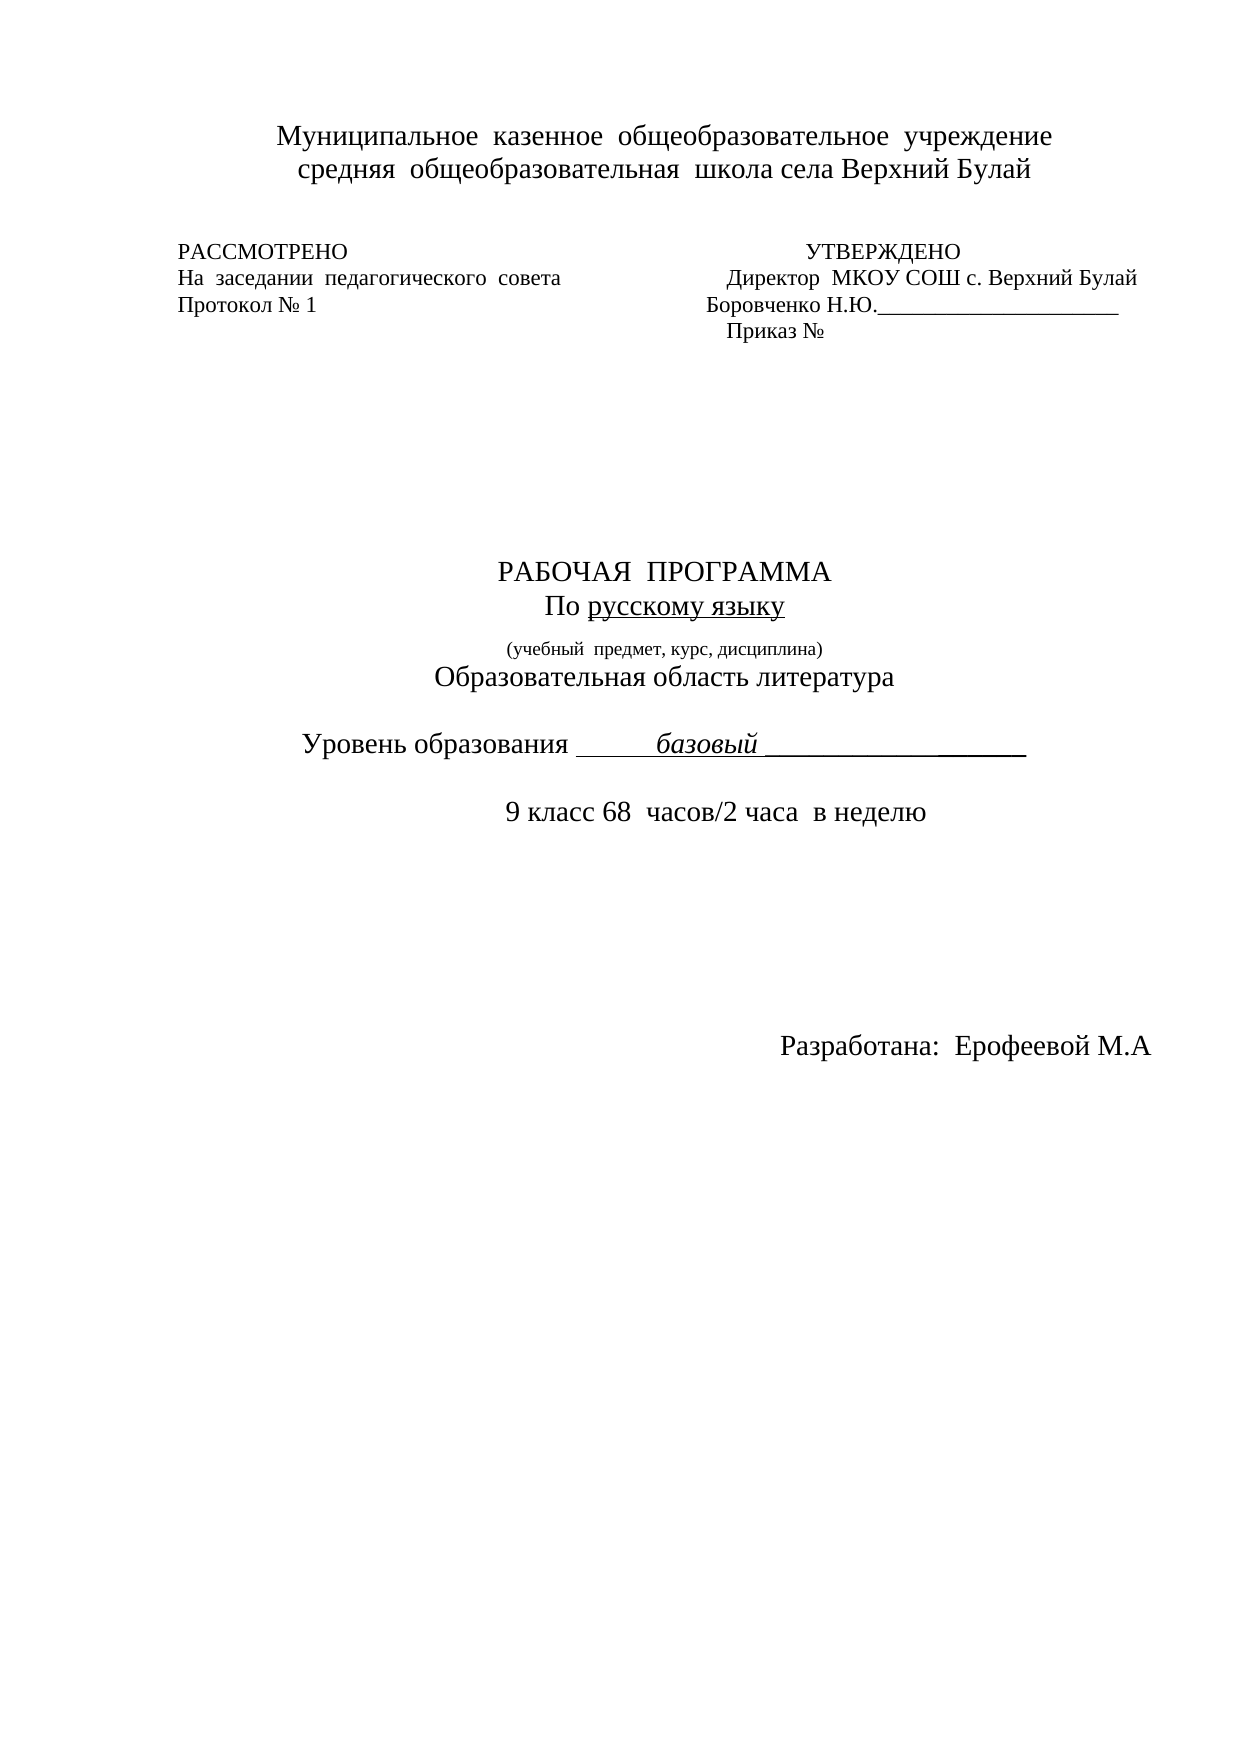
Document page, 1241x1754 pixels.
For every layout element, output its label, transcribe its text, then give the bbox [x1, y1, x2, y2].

text Муниципальное казенное общеобразовательное учреждение [177, 118, 1152, 152]
text РАБОЧАЯ ПРОГРАММА [177, 554, 1152, 588]
text Образовательная область литература [177, 659, 1152, 693]
text Уровень образования базовый __________________ [177, 727, 1152, 760]
text Приказ № [177, 317, 1152, 343]
text 9 класс 68 часов/2 часа в неделю [177, 794, 1152, 827]
text На заседании педагогического совета Директор МКОУ СОШ с. Верхний Булай [177, 264, 1152, 291]
text Разработана: Ерофеевой М.А [177, 1028, 1152, 1062]
text (учебный предмет, курс, дисциплина) [177, 621, 1152, 659]
text РАССМОТРЕНО УТВЕРЖДЕНО [177, 238, 1152, 264]
text По русскому языку [177, 588, 1152, 621]
text средняя общеобразовательная школа села Верхний Булай [177, 152, 1152, 185]
text Протокол № 1 Боровченко Н.Ю._____________________ [177, 291, 1152, 317]
